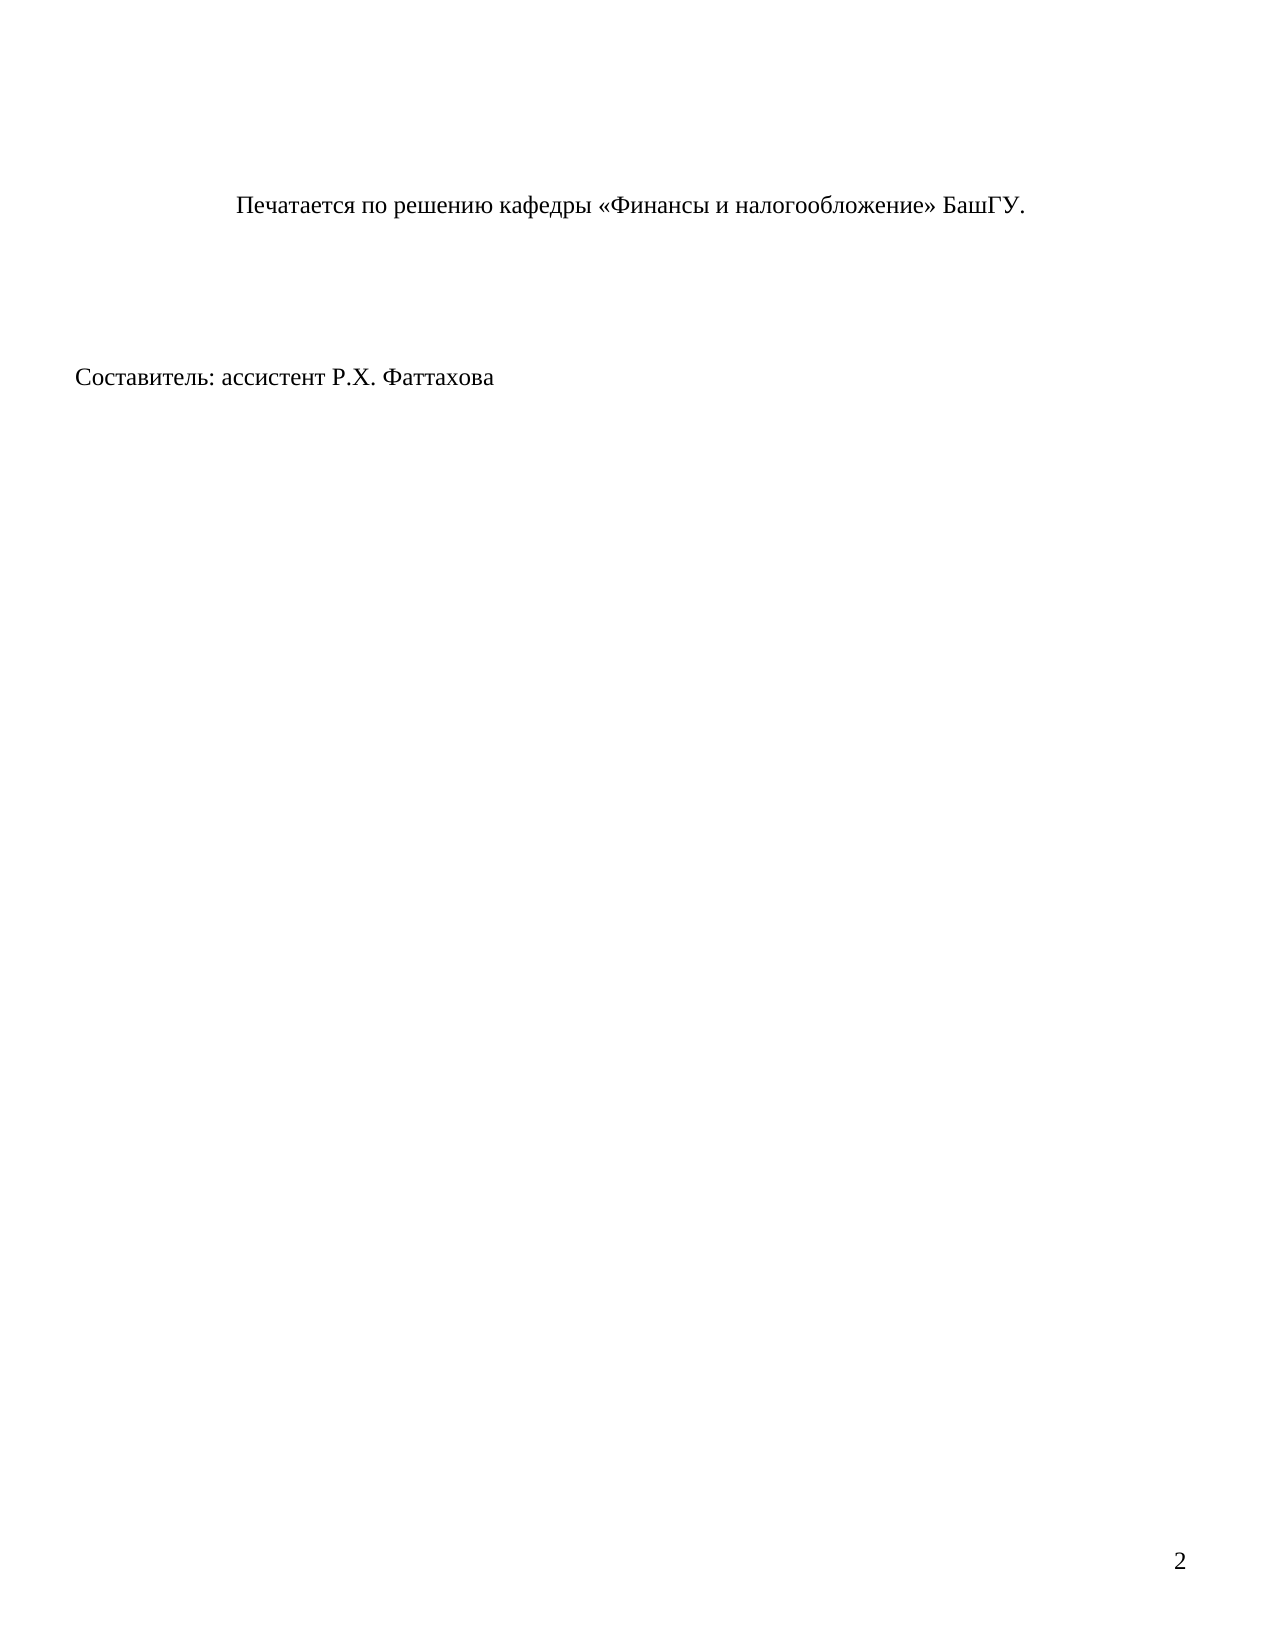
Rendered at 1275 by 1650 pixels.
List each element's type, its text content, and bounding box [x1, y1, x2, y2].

text Составитель: ассистент Р.Х. Фаттахова [75, 362, 1186, 391]
text Печатается по решению кафедры «Финансы и налогообложение» БашГУ. [75, 190, 1186, 219]
